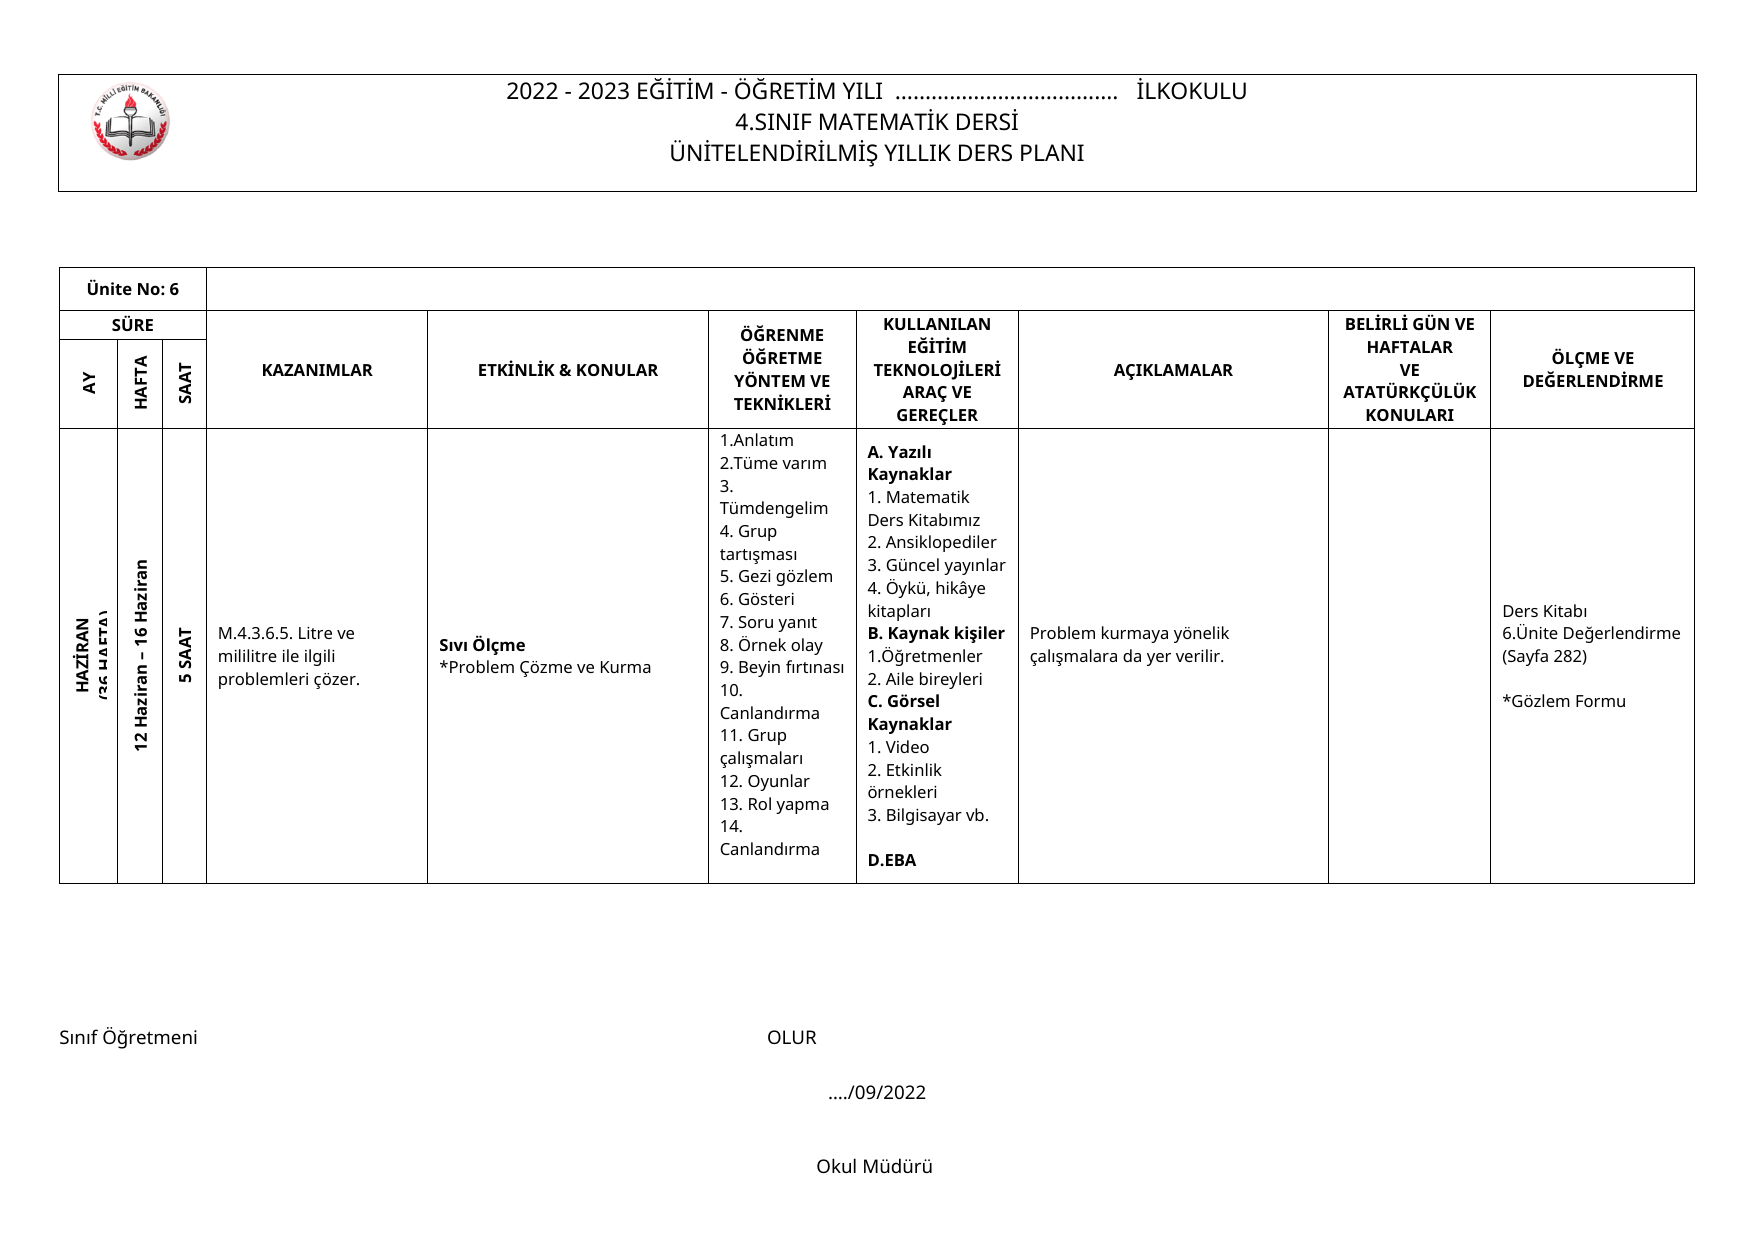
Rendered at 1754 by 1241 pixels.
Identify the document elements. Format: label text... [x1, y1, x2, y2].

table_cell BELİRLİ GÜN VE HAFTALAR VE ATATÜRKÇÜLÜK KONULARI [1329, 311, 1490, 428]
table_cell A. Yazılı Kaynaklar 1. Matematik Ders Kitabımız 2. Ansiklopediler 3. Güncel yayınlar 4. Öykü, hikâye kitapları B. Kaynak kişiler 1.Öğretmenler 2. Aile bireyleri C. Görsel Kaynaklar 1. Video 2. Etkinlik örnekleri 3. Bilgisayar vb. D.EBA [857, 429, 1018, 883]
table_cell Ders Kitabı 6.Ünite Değerlendirme (Sayfa 282) *Gözlem Formu [1491, 429, 1694, 883]
table_cell [1329, 429, 1490, 883]
text …./09/2022 [59, 1080, 1695, 1105]
table_cell Problem kurmaya yönelik çalışmalara da yer verilir. [1019, 429, 1328, 883]
table_cell AÇIKLAMALAR [1019, 311, 1328, 428]
table_header Ünite No: 6 [60, 268, 206, 310]
table_cell HAZİRAN (36.HAFTA) [60, 429, 117, 883]
picture [85, 77, 175, 167]
table_cell ÖĞRENME ÖĞRETME YÖNTEM VE TEKNİKLERİ [709, 311, 856, 428]
table_cell KAZANIMLAR [207, 311, 427, 428]
table_header [207, 268, 1694, 310]
table_cell 5 SAAT [163, 429, 206, 883]
table_cell 12 Haziran – 16 Haziran [118, 429, 162, 883]
table_cell KULLANILAN EĞİTİM TEKNOLOJİLERİ ARAÇ VE GEREÇLER [857, 311, 1018, 428]
text Sınıf Öğretmeni OLUR [59, 1025, 1695, 1078]
table_cell SÜRE [60, 311, 206, 338]
table_cell Sıvı Ölçme *Problem Çözme ve Kurma [428, 429, 708, 883]
text Okul Müdürü [723, 1154, 1695, 1179]
table_cell M.4.3.6.5. Litre ve mililitre ile ilgili problemleri çözer. [207, 429, 427, 883]
table_cell HAFTA [118, 340, 162, 428]
table_cell AY [60, 340, 117, 428]
table_cell ÖLÇME VE DEĞERLENDİRME [1491, 311, 1694, 428]
table_cell ETKİNLİK & KONULAR [428, 311, 708, 428]
table_cell 1.Anlatım 2.Tüme varım 3. Tümdengelim 4. Grup tartışması 5. Gezi gözlem 6. Gösteri 7. Soru yanıt 8. Örnek olay 9. Beyin fırtınası 10. Canlandırma 11. Grup çalışmaları 12. Oyunlar 13. Rol yapma 14. Canlandırma [709, 429, 856, 883]
table_cell SAAT [163, 340, 206, 428]
